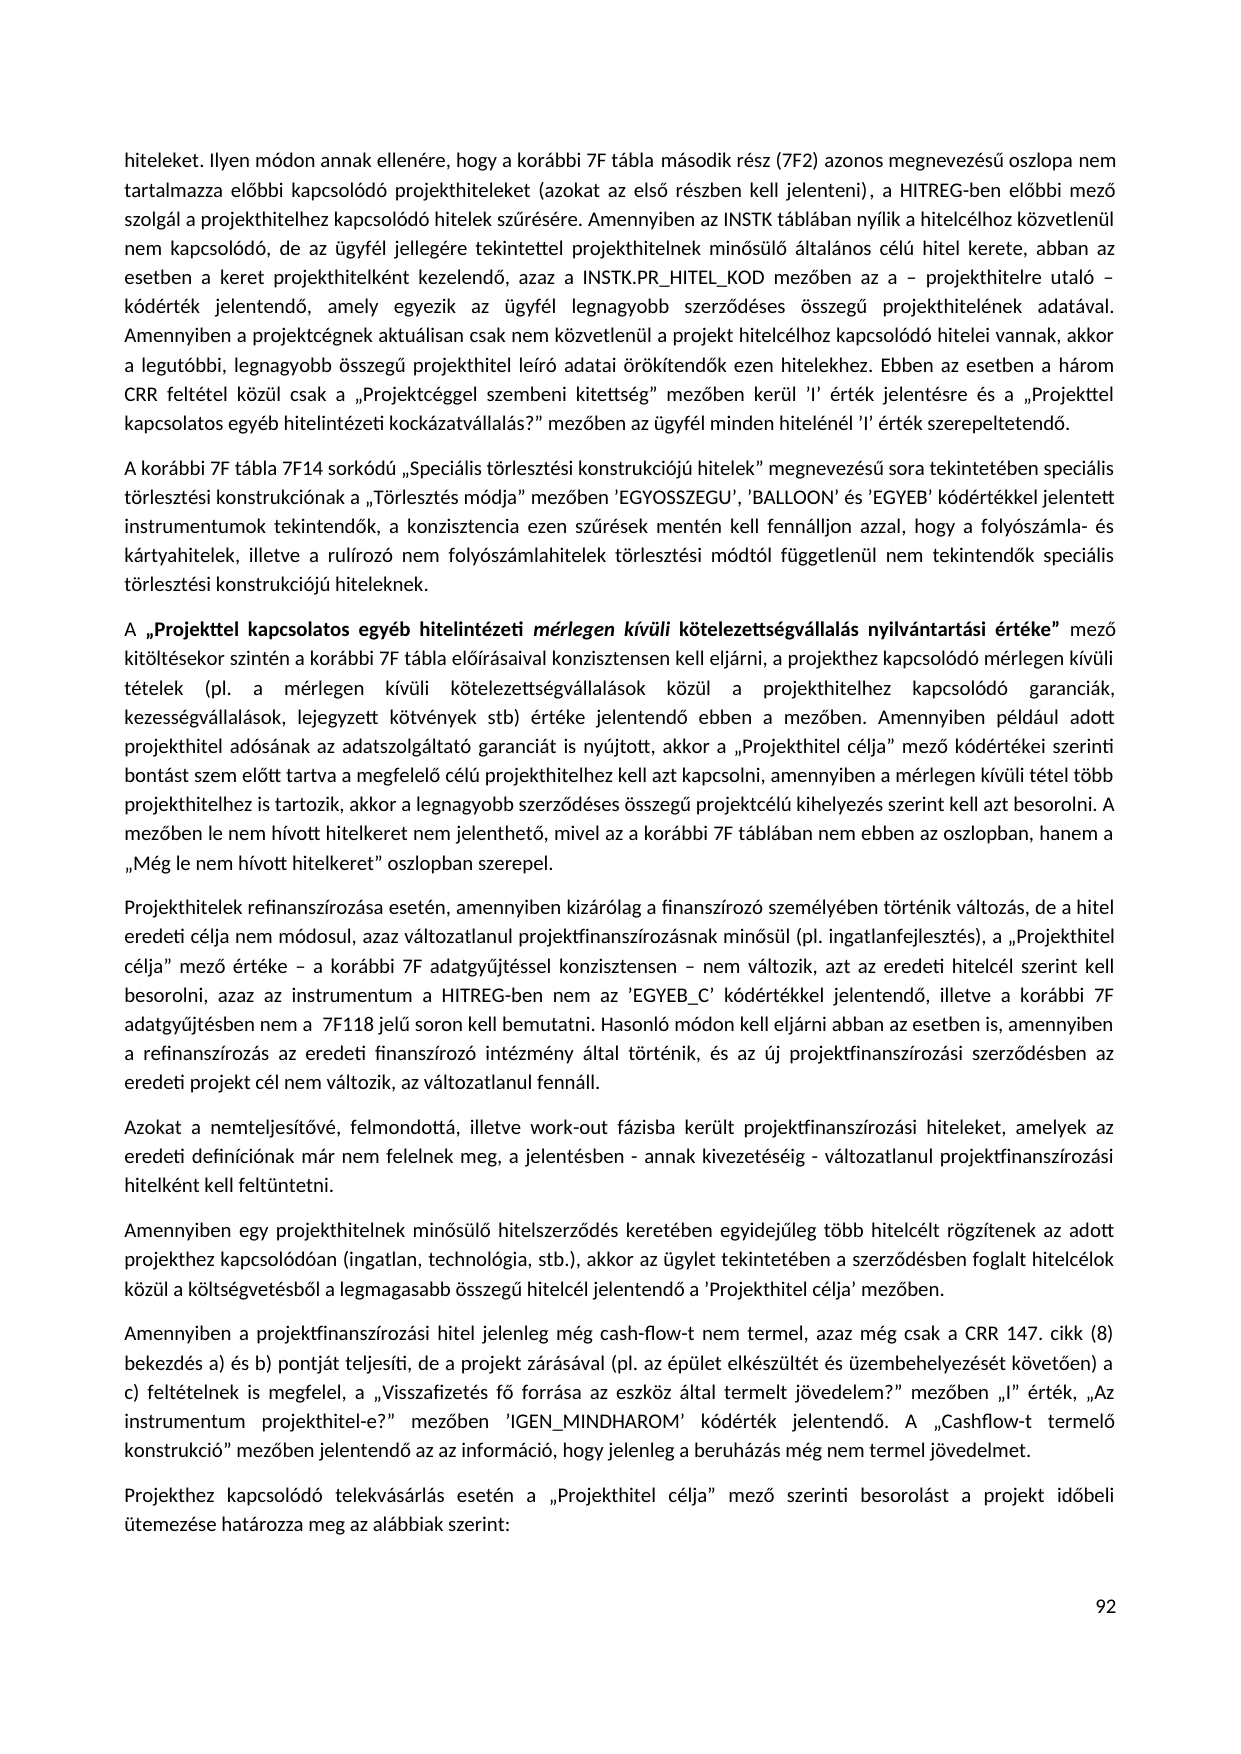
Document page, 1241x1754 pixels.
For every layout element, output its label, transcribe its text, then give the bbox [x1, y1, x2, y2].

text Projekthitelek refinanszírozása esetén, amennyiben kizárólag a finanszírozó személyében történik változás, de a hitel eredeti célja nem módosul, azaz változatlanul projektfinanszírozásnak minősül (pl. ingatlanfejlesztés), a „Projekthitel célja” mező értéke – a korábbi 7F adatgyűjtéssel konzisztensen – nem változik, azt az eredeti hitelcél szerint kell besorolni, azaz az instrumentum a HITREG-ben nem az ’EGYEB_C’ kódértékkel jelentendő, illetve a korábbi 7F adatgyűjtésben nem a 7F118 jelű soron kell bemutatni. Hasonló módon kell eljárni abban az esetben is, amennyiben a refinanszírozás az eredeti finanszírozó intézmény által történik, és az új projektfinanszírozási szerződésben az eredeti projekt cél nem változik, az változatlanul fennáll. [124, 894, 1116, 1095]
text Azokat a nemteljesítővé, felmondottá, illetve work-out fázisba került projektfinanszírozási hiteleket, amelyek az eredeti definíciónak már nem felelnek meg, a jelentésben - annak kivezetéséig - változatlanul projektfinanszírozási hitelként kell feltüntetni. [124, 1114, 1116, 1198]
text A korábbi 7F tábla 7F14 sorkódú „Speciális törlesztési konstrukciójú hitelek” megnevezésű sora tekintetében speciális törlesztési konstrukciónak a „Törlesztés módja” mezőben ’EGYOSSZEGU’, ’BALLOON’ és ’EGYEB’ kódértékkel jelentett instrumentumok tekintendők, a konzisztencia ezen szűrések mentén kell fennálljon azzal, hogy a folyószámla- és kártyahitelek, illetve a rulírozó nem folyószámlahitelek törlesztési módtól függetlenül nem tekintendők speciális törlesztési konstrukciójú hiteleknek. [124, 455, 1116, 597]
text Amennyiben egy projekthitelnek minősülő hitelszerződés keretében egyidejűleg több hitelcélt rögzítenek az adott projekthez kapcsolódóan (ingatlan, technológia, stb.), akkor az ügylet tekintetében a szerződésben foglalt hitelcélok közül a költségvetésből a legmagasabb összegű hitelcél jelentendő a ’Projekthitel célja’ mezőben. [124, 1217, 1116, 1301]
text A „Projekttel kapcsolatos egyéb hitelintézeti mérlegen kívüli kötelezettségvállalás nyilvántartási értéke” mező kitöltésekor szintén a korábbi 7F tábla előírásaival konzisztensen kell eljárni, a projekthez kapcsolódó mérlegen kívüli tételek (pl. a mérlegen kívüli kötelezettségvállalások közül a projekthitelhez kapcsolódó garanciák, kezességvállalások, lejegyzett kötvények stb) értéke jelentendő ebben a mezőben. Amennyiben például adott projekthitel adósának az adatszolgáltató garanciát is nyújtott, akkor a „Projekthitel célja” mező kódértékei szerinti bontást szem előtt tartva a megfelelő célú projekthitelhez kell azt kapcsolni, amennyiben a mérlegen kívüli tétel több projekthitelhez is tartozik, akkor a legnagyobb szerződéses összegű projektcélú kihelyezés szerint kell azt besorolni. A mezőben le nem hívott hitelkeret nem jelenthető, mivel az a korábbi 7F táblában nem ebben az oszlopban, hanem a „Még le nem hívott hitelkeret” oszlopban szerepel. [124, 616, 1116, 875]
text Projekthez kapcsolódó telekvásárlás esetén a „Projekthitel célja” mező szerinti besorolást a projekt időbeli ütemezése határozza meg az alábbiak szerint: [124, 1482, 1116, 1537]
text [124, 148, 1116, 436]
text Amennyiben a projektfinanszírozási hitel jelenleg még cash-flow-t nem termel, azaz még csak a CRR 147. cikk (8) bekezdés a) és b) pontját teljesíti, de a projekt zárásával (pl. az épület elkészültét és üzembehelyezését követően) a c) feltételnek is megfelel, a „Visszafizetés fő forrása az eszköz által termelt jövedelem?” mezőben „I” érték, „Az instrumentum projekthitel-e?” mezőben ’IGEN_MINDHAROM’ kódérték jelentendő. A „Cashflow-t termelő konstrukció” mezőben jelentendő az az információ, hogy jelenleg a beruházás még nem termel jövedelmet. [124, 1321, 1116, 1463]
